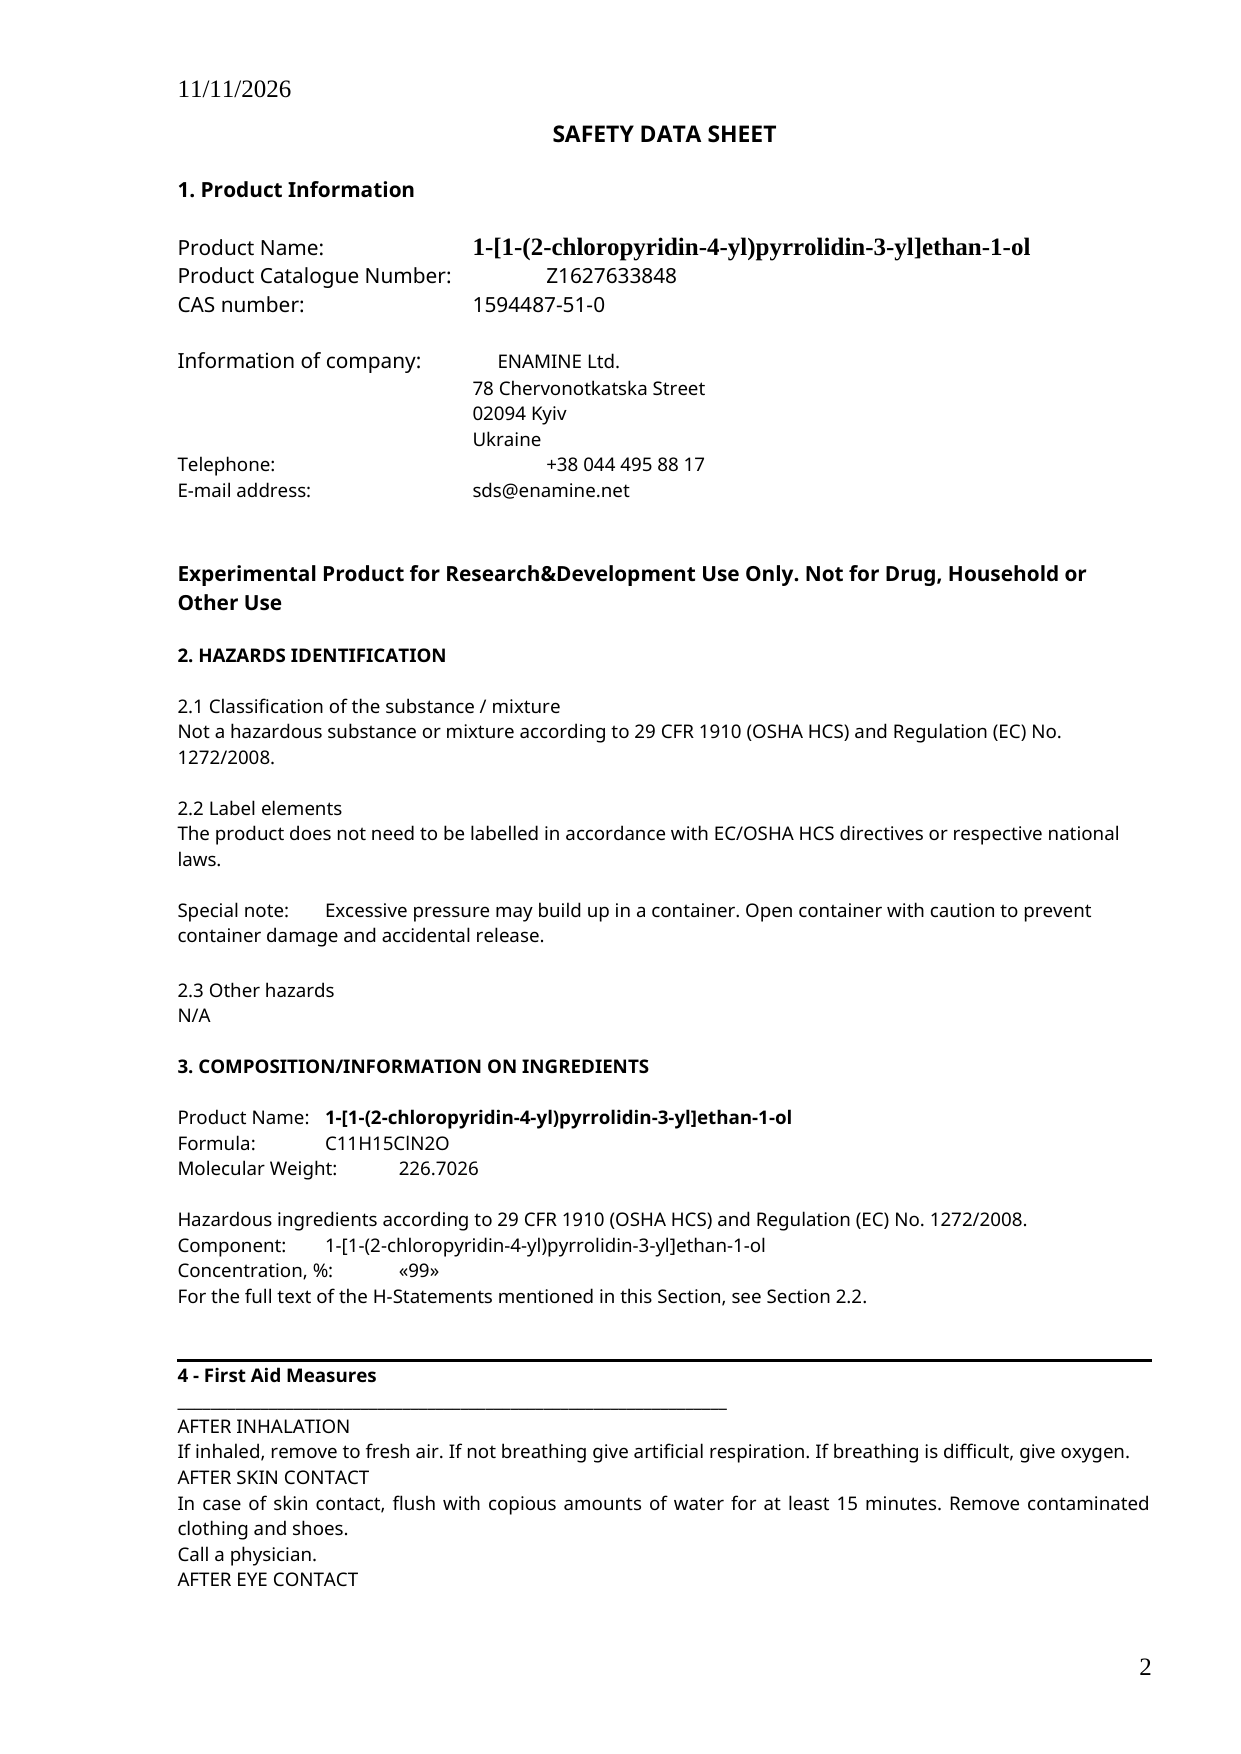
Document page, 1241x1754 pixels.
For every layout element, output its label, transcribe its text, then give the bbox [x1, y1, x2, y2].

text Hazardous ingredients according to 29 CFR 1910 (OSHA HCS) and Regulation (EC) No. 1272/2008. [177, 1207, 1152, 1232]
text AFTER INHALATION [177, 1413, 1152, 1439]
text 78 Chervonotkatska Street [177, 375, 1152, 401]
text Product Catalogue Number: Z1627633848 [177, 261, 1152, 290]
text Molecular Weight: 226.7026 [177, 1156, 1152, 1181]
title SAFETY DATA SHEET [177, 118, 1152, 149]
text 3. COMPOSITION/INFORMATION ON INGREDIENTS [177, 1053, 1152, 1079]
text 1. Product Information [177, 175, 1152, 203]
text If inhaled, remove to fresh air. If not breathing give artificial respiration. If breathing is difficult, give oxygen. [177, 1439, 1152, 1464]
text AFTER SKIN CONTACT [177, 1464, 1152, 1490]
text 2.1 Classification of the substance / mixture [177, 693, 1152, 718]
text Experimental Product for Research&Development Use Only. Not for Drug, Household or Other Use [177, 559, 1152, 616]
text Product Name: 1-[1-(2-chloropyridin-4-yl)pyrrolidin-3-yl]ethan-1-ol [177, 232, 1152, 261]
text Call a physician. [177, 1541, 1152, 1566]
text 2.2 Label elements [177, 795, 1152, 821]
text The product does not need to be labelled in accordance with EC/OSHA HCS directives or respective national laws. [177, 821, 1152, 872]
text Special note: Excessive pressure may build up in a container. Open container with caution to prevent container damage and accidental release. [177, 897, 1152, 948]
text Not a hazardous substance or mixture according to 29 CFR 1910 (OSHA HCS) and Regulation (EC) No. 1272/2008. [177, 718, 1152, 769]
text Telephone: +38 044 495 88 17 [177, 452, 1152, 477]
text 4 - First Aid Measures [177, 1362, 1152, 1388]
text AFTER EYE CONTACT [177, 1566, 1152, 1592]
text Formula: C11H15ClN2O [177, 1130, 1152, 1156]
text E-mail address: sds@enamine.net [177, 477, 1152, 503]
text 02094 Kyiv [177, 401, 1152, 426]
text Information of company: ENAMINE Ltd. [177, 347, 1152, 375]
text Concentration, %: «99» [177, 1258, 1152, 1283]
text Component: 1-[1-(2-chloropyridin-4-yl)pyrrolidin-3-yl]ethan-1-ol [177, 1232, 1152, 1258]
text N/A [177, 1002, 1152, 1028]
text Product Name: 1-[1-(2-chloropyridin-4-yl)pyrrolidin-3-yl]ethan-1-ol [177, 1104, 1152, 1130]
text 2.3 Other hazards [177, 977, 1152, 1002]
text Ukraine [177, 426, 1152, 452]
text For the full text of the H-Statements mentioned in this Section, see Section 2.2. [177, 1283, 1152, 1309]
text __________________________________________________________________ [177, 1388, 1152, 1413]
text 2. HAZARDS IDENTIFICATION [177, 642, 1152, 667]
text In case of skin contact, flush with copious amounts of water for at least 15 minutes. Remove contaminated clothing and shoes. [177, 1490, 1152, 1541]
text CAS number: 1594487-51-0 [177, 290, 1152, 318]
